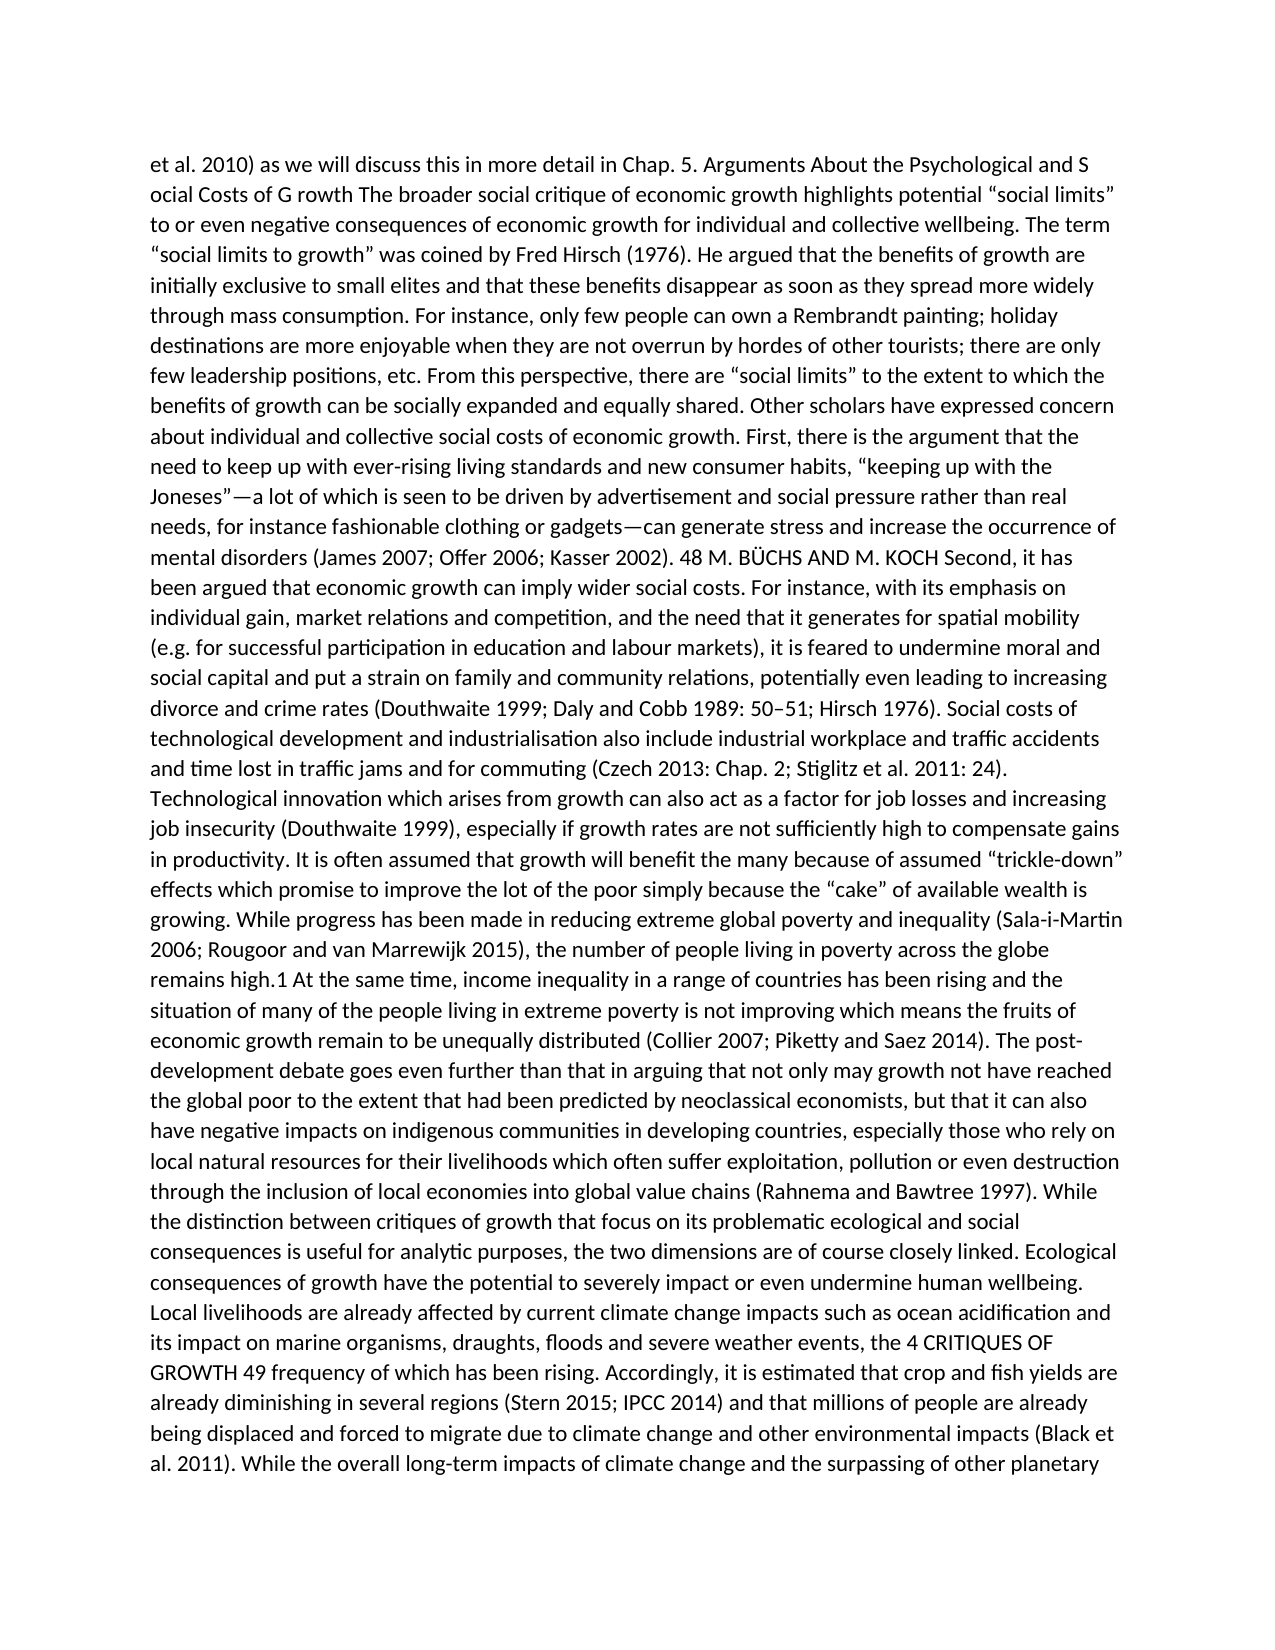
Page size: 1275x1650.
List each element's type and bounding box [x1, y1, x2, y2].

text [150, 150, 1125, 1477]
